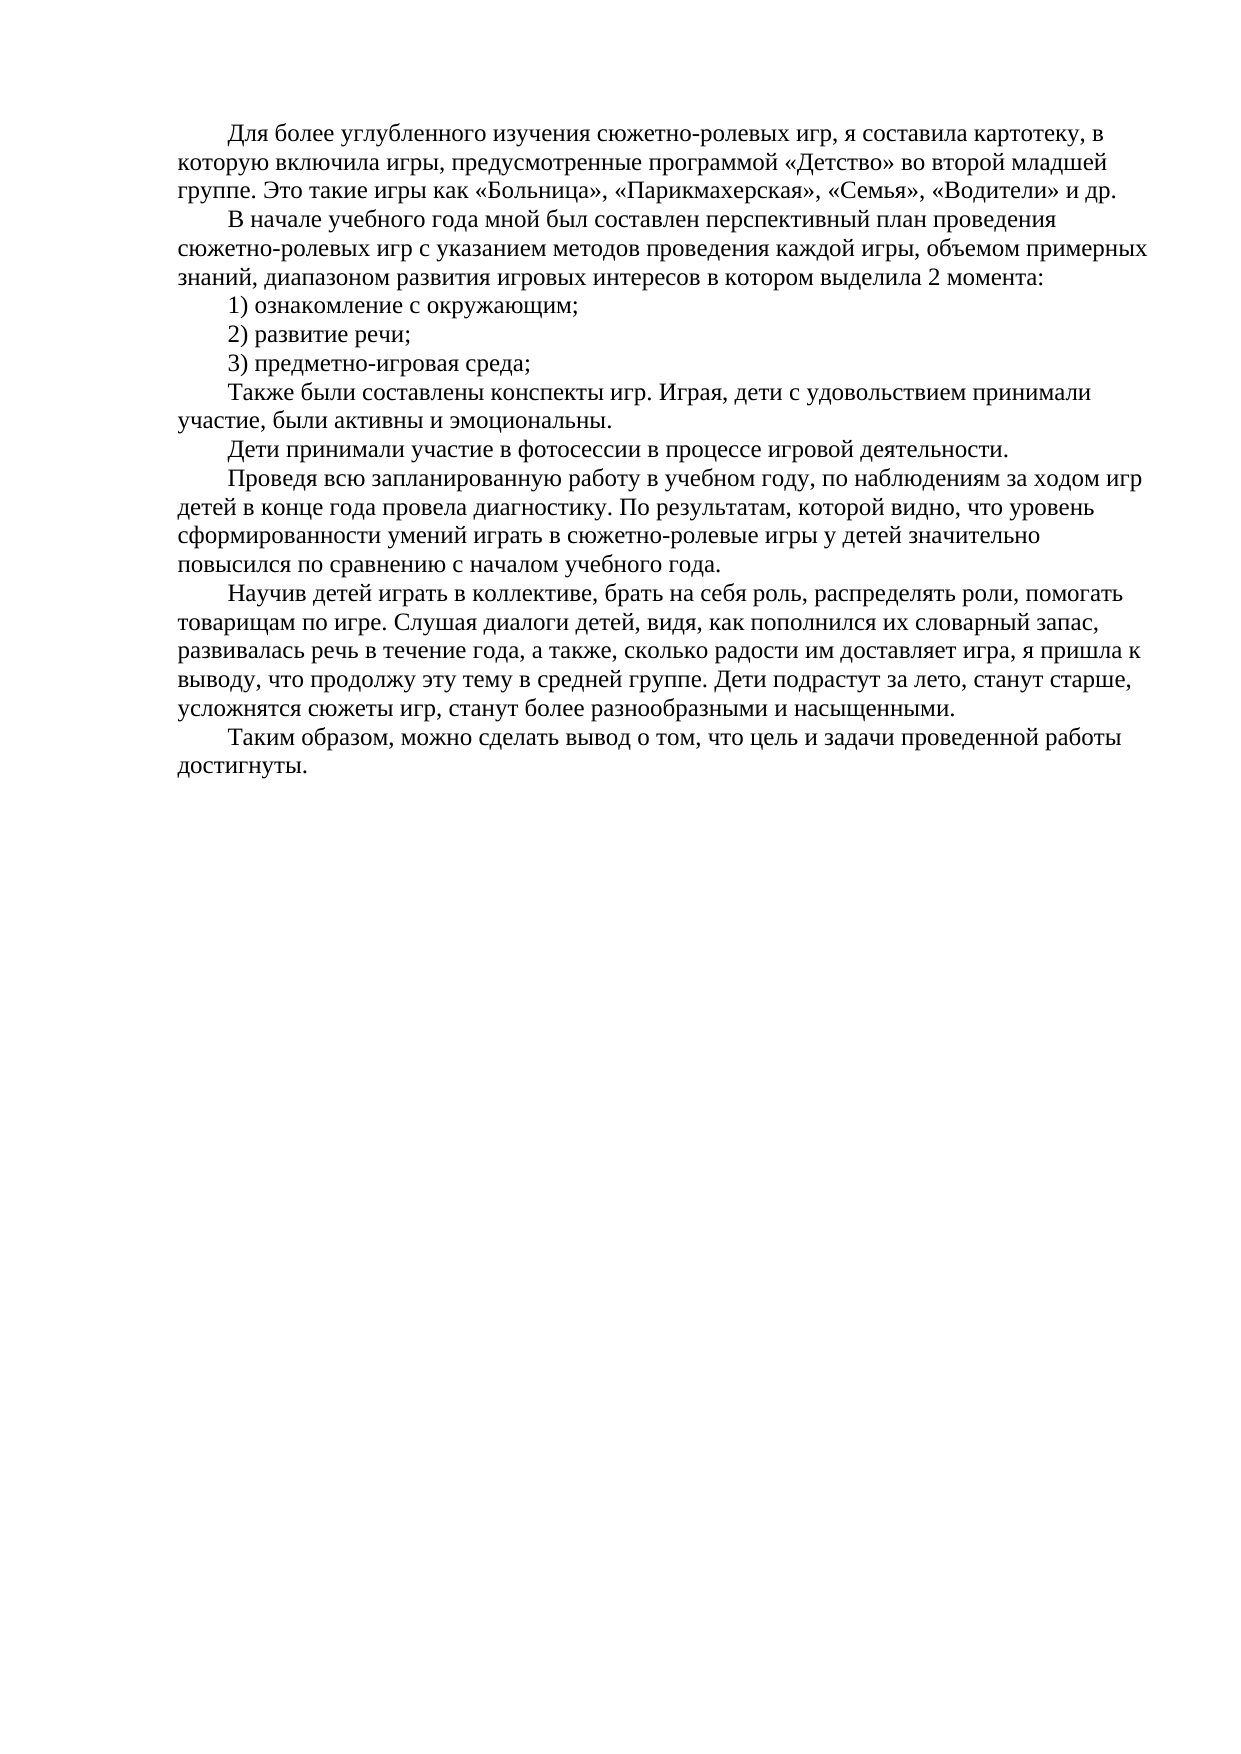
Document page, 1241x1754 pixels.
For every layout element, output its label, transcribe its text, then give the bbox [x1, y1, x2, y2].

text Для более углубленного изучения сюжетно-ролевых игр, я составила картотеку, в которую включила игры, предусмотренные программой «Детство» во второй младшей группе. Это такие игры как «Больница», «Парикмахерская», «Семья», «Водители» и др. [177, 118, 1152, 204]
text В начале учебного года мной был составлен перспективный план проведения сюжетно-ролевых игр с указанием методов проведения каждой игры, объемом примерных знаний, диапазоном развития игровых интересов в котором выделила 2 момента: [177, 204, 1152, 291]
text 2) развитие речи; [177, 319, 1152, 348]
text Также были составлены конспекты игр. Играя, дети с удовольствием принимали участие, были активны и эмоциональны. [177, 377, 1152, 434]
text 1) ознакомление с окружающим; [177, 291, 1152, 319]
text Научив детей играть в коллективе, брать на себя роль, распределять роли, помогать товарищам по игре. Слушая диалоги детей, видя, как пополнился их словарный запас, развивалась речь в течение года, а также, сколько радости им доставляет игра, я пришла к выводу, что продолжу эту тему в средней группе. Дети подрастут за лето, станут старше, усложнятся сюжеты игр, станут более разнообразными и насыщенными. [177, 578, 1152, 722]
text Таким образом, можно сделать вывод о том, что цель и задачи проведенной работы достигнуты. [177, 722, 1152, 779]
text 3) предметно-игровая среда; [177, 348, 1152, 377]
text Дети принимали участие в фотосессии в процессе игровой деятельности. [177, 434, 1152, 463]
text Проведя всю запланированную работу в учебном году, по наблюдениям за ходом игр детей в конце года провела диагностику. По результатам, которой видно, что уровень сформированности умений играть в сюжетно-ролевые игры у детей значительно повысился по сравнению с началом учебного года. [177, 463, 1152, 578]
